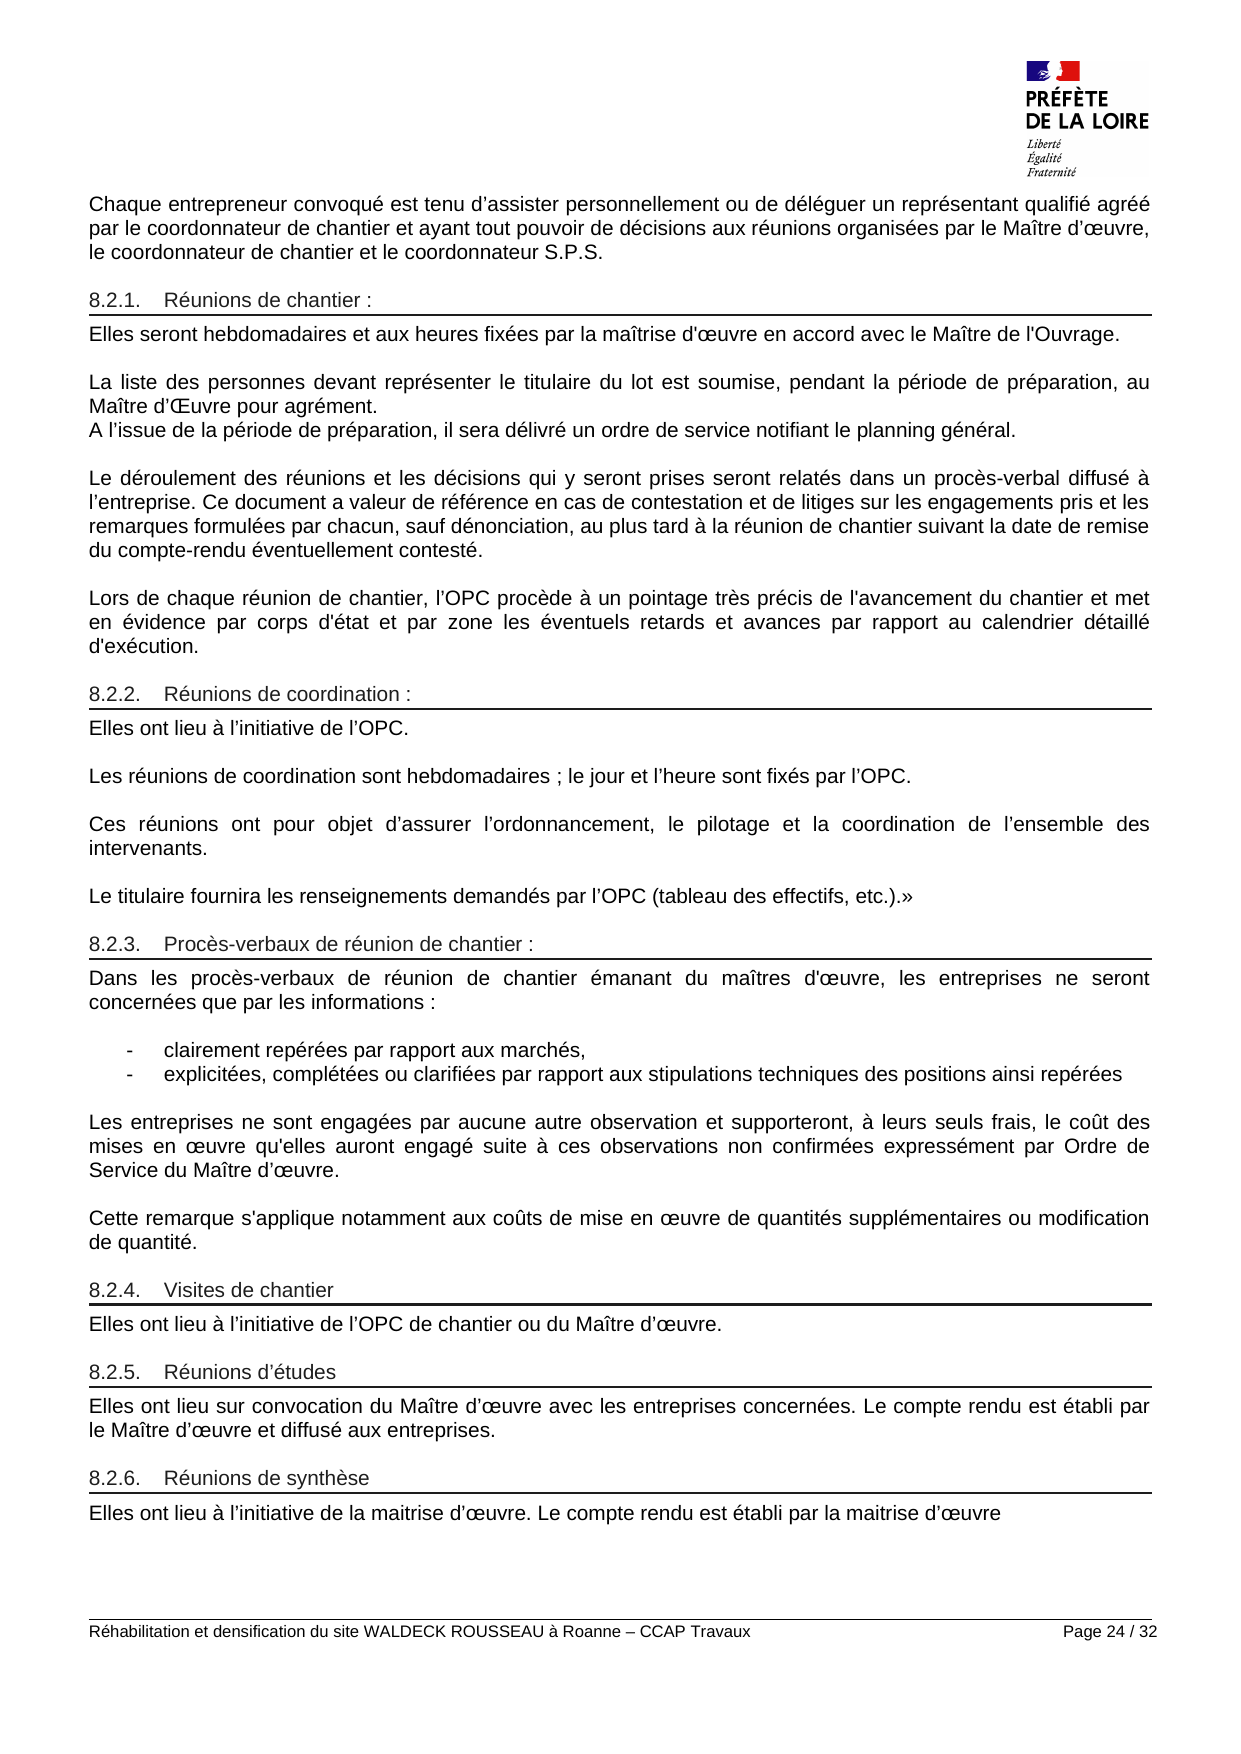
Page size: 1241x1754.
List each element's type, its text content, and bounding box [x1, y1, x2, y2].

subtitle Réunions de synthèse [89, 1466, 1152, 1492]
picture [1026, 61, 1149, 177]
text Elles ont lieu sur convocation du Maître d’œuvre avec les entreprises concernées. Le compte rendu est établi par le Maître d’œuvre et diffusé aux entreprises. [89, 1394, 1152, 1442]
text Les réunions de coordination sont hebdomadaires ; le jour et l’heure sont fixés par l’OPC. [89, 764, 1152, 788]
subtitle Réunions de coordination : [89, 682, 1152, 708]
text Ces réunions ont pour objet d’assurer l’ordonnancement, le pilotage et la coordination de l’ensemble des intervenants. [89, 812, 1152, 860]
text La liste des personnes devant représenter le titulaire du lot est soumise, pendant la période de préparation, au Maître d’Œuvre pour agrément. [89, 370, 1152, 418]
text Les entreprises ne sont engagées par aucune autre observation et supporteront, à leurs seuls frais, le coût des mises en œuvre qu'elles auront engagé suite à ces observations non confirmées expressément par Ordre de Service du Maître d’œuvre. [89, 1110, 1152, 1182]
text Elles ont lieu à l’initiative de la maitrise d’œuvre. Le compte rendu est établi par la maitrise d’œuvre [89, 1500, 1152, 1524]
text Le titulaire fournira les renseignements demandés par l’OPC (tableau des effectifs, etc.).» [89, 884, 1152, 908]
text Chaque entrepreneur convoqué est tenu d’assister personnellement ou de déléguer un représentant qualifié agréé par le coordonnateur de chantier et ayant tout pouvoir de décisions aux réunions organisées par le Maître d’œuvre, le coordonnateur de chantier et le coordonnateur S.P.S. [89, 192, 1152, 264]
text Elles ont lieu à l’initiative de l’OPC de chantier ou du Maître d’œuvre. [89, 1312, 1152, 1336]
list explicitées, complétées ou clarifiées par rapport aux stipulations techniques des positions ainsi repérées [126, 1062, 1152, 1086]
text Le déroulement des réunions et les décisions qui y seront prises seront relatés dans un procès-verbal diffusé à l’entreprise. Ce document a valeur de référence en cas de contestation et de litiges sur les engagements pris et les remarques formulées par chacun, sauf dénonciation, au plus tard à la réunion de chantier suivant la date de remise du compte-rendu éventuellement contesté. [89, 466, 1152, 562]
subtitle Réunions d’études [89, 1360, 1152, 1386]
subtitle Visites de chantier [89, 1277, 1152, 1303]
text Lors de chaque réunion de chantier, l’OPC procède à un pointage très précis de l'avancement du chantier et met en évidence par corps d'état et par zone les éventuels retards et avances par rapport au calendrier détaillé d'exécution. [89, 586, 1152, 658]
text Elles ont lieu à l’initiative de l’OPC. [89, 716, 1152, 740]
text Dans les procès-verbaux de réunion de chantier émanant du maîtres d'œuvre, les entreprises ne seront concernées que par les informations : [89, 966, 1152, 1014]
subtitle Réunions de chantier : [89, 288, 1152, 314]
list clairement repérées par rapport aux marchés, [126, 1038, 1152, 1062]
text Cette remarque s'applique notamment aux coûts de mise en œuvre de quantités supplémentaires ou modification de quantité. [89, 1206, 1152, 1253]
text Elles seront hebdomadaires et aux heures fixées par la maîtrise d'œuvre en accord avec le Maître de l'Ouvrage. [89, 322, 1152, 346]
subtitle Procès-verbaux de réunion de chantier : [89, 932, 1152, 958]
text A l’issue de la période de préparation, il sera délivré un ordre de service notifiant le planning général. [89, 418, 1152, 442]
